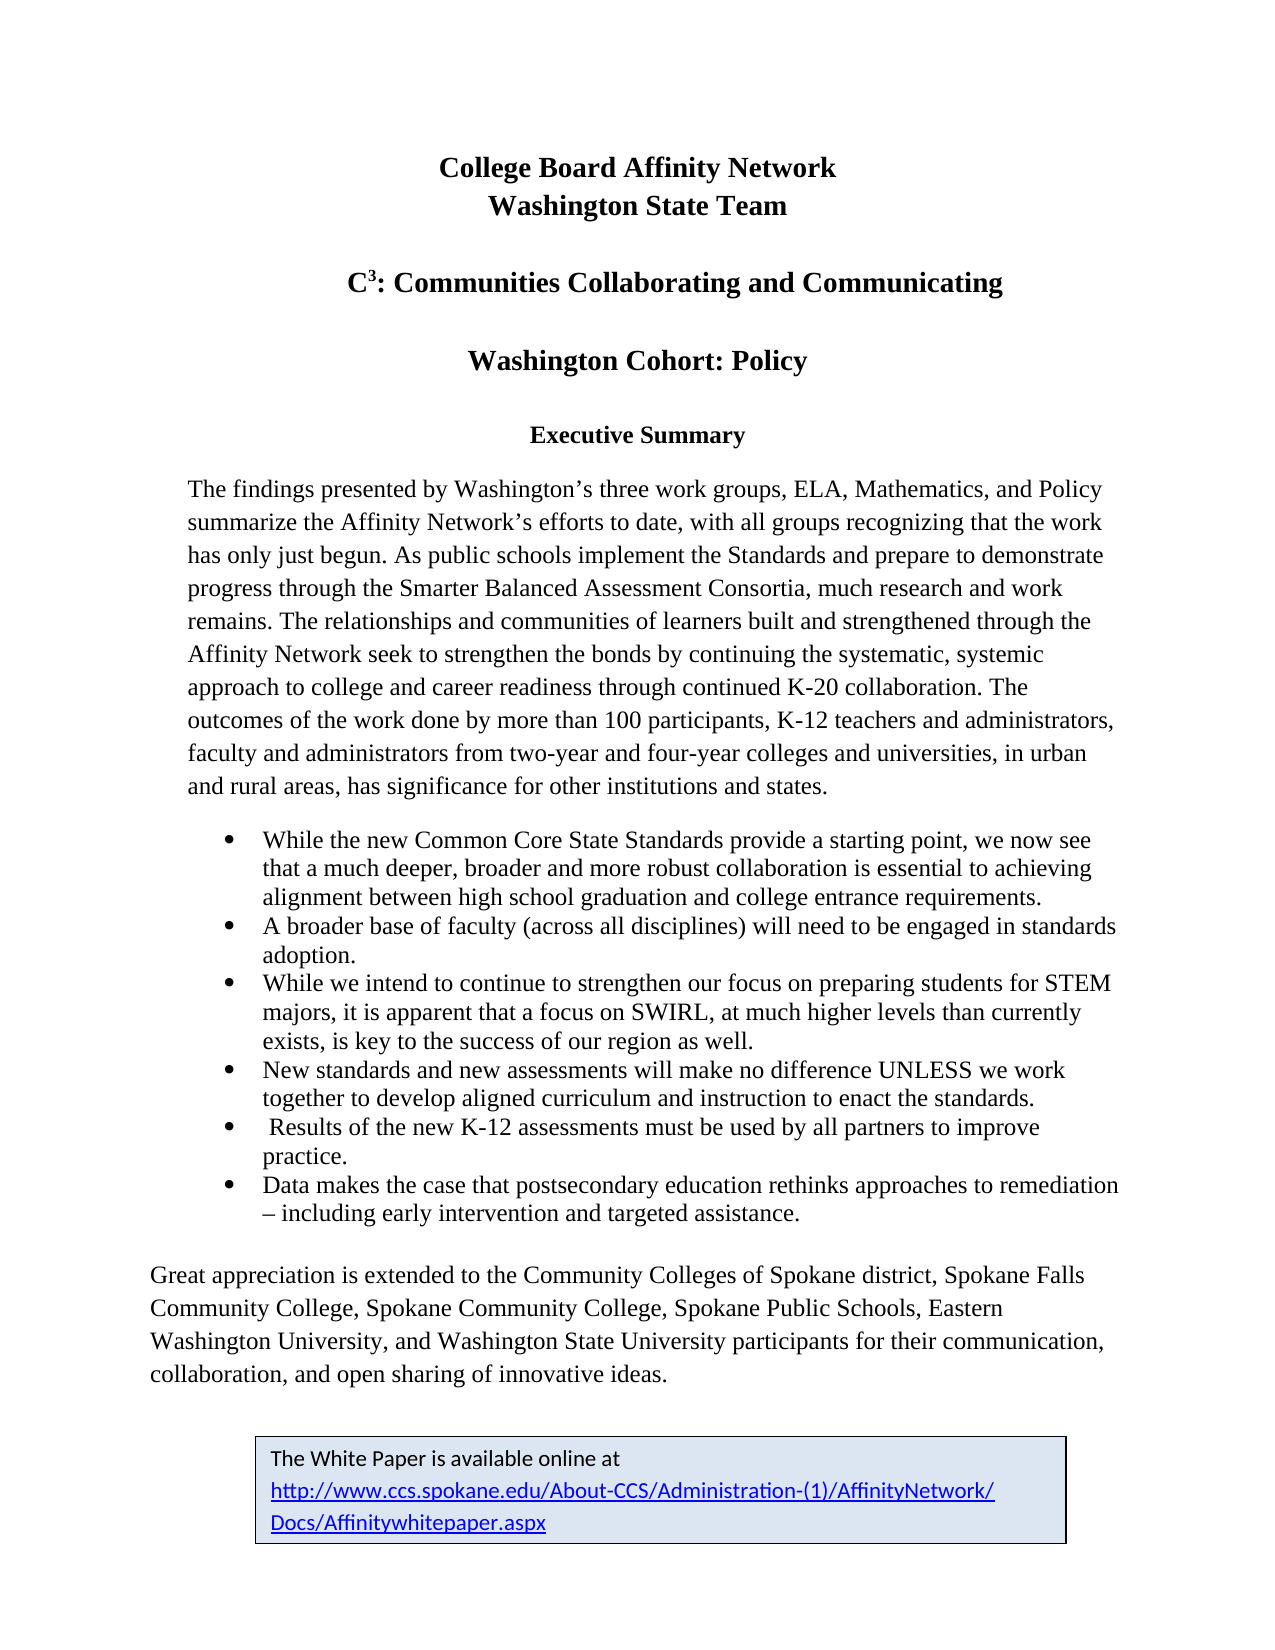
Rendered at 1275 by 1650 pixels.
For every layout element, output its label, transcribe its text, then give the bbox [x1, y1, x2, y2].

text Washington Cohort: Policy [150, 343, 1125, 376]
text College Board Affinity Network [150, 150, 1125, 183]
list A broader base of faculty (across all disciplines) will need to be engaged in standards adoption. [225, 911, 1125, 968]
text The findings presented by Washington’s three work groups, ELA, Mathematics, and Policy summarize the Affinity Network’s efforts to date, with all groups recognizing that the work has only just begun. As public schools implement the Standards and prepare to demonstrate progress through the Smarter Balanced Assessment Consortia, much research and work remains. The relationships and communities of learners built and strengthened through the Affinity Network seek to strengthen the bonds by continuing the systematic, systemic approach to college and career readiness through continued K-20 collaboration. The outcomes of the work done by more than 100 participants, K-12 teachers and administrators, faculty and administrators from two-year and four-year colleges and universities, in urban and rural areas, has significance for other institutions and states. [187, 474, 1125, 799]
text Washington State Team [150, 188, 1125, 222]
text C3: Communities Collaborating and Communicating [225, 266, 1125, 299]
list Results of the new K-12 assessments must be used by all partners to improve practice. [225, 1112, 1125, 1170]
list New standards and new assessments will make no difference UNLESS we work together to develop aligned curriculum and instruction to enact the standards. [225, 1055, 1125, 1112]
text Executive Summary [150, 420, 1125, 448]
text Great appreciation is extended to the Community Colleges of Spokane district, Spokane Falls Community College, Spokane Community College, Spokane Public Schools, Eastern Washington University, and Washington State University participants for their communication, collaboration, and open sharing of innovative ideas. [150, 1227, 1125, 1388]
list While we intend to continue to strengthen our focus on preparing students for STEM majors, it is apparent that a focus on SWIRL, at much higher levels than currently exists, is key to the success of our region as well. [225, 968, 1125, 1055]
list While the new Common Core State Standards provide a starting point, we now see that a much deeper, broader and more robust collaboration is essential to achieving alignment between high school graduation and college entrance requirements. [225, 825, 1125, 911]
list Data makes the case that postsecondary education rethinks approaches to remediation – including early intervention and targeted assistance. [225, 1170, 1125, 1227]
